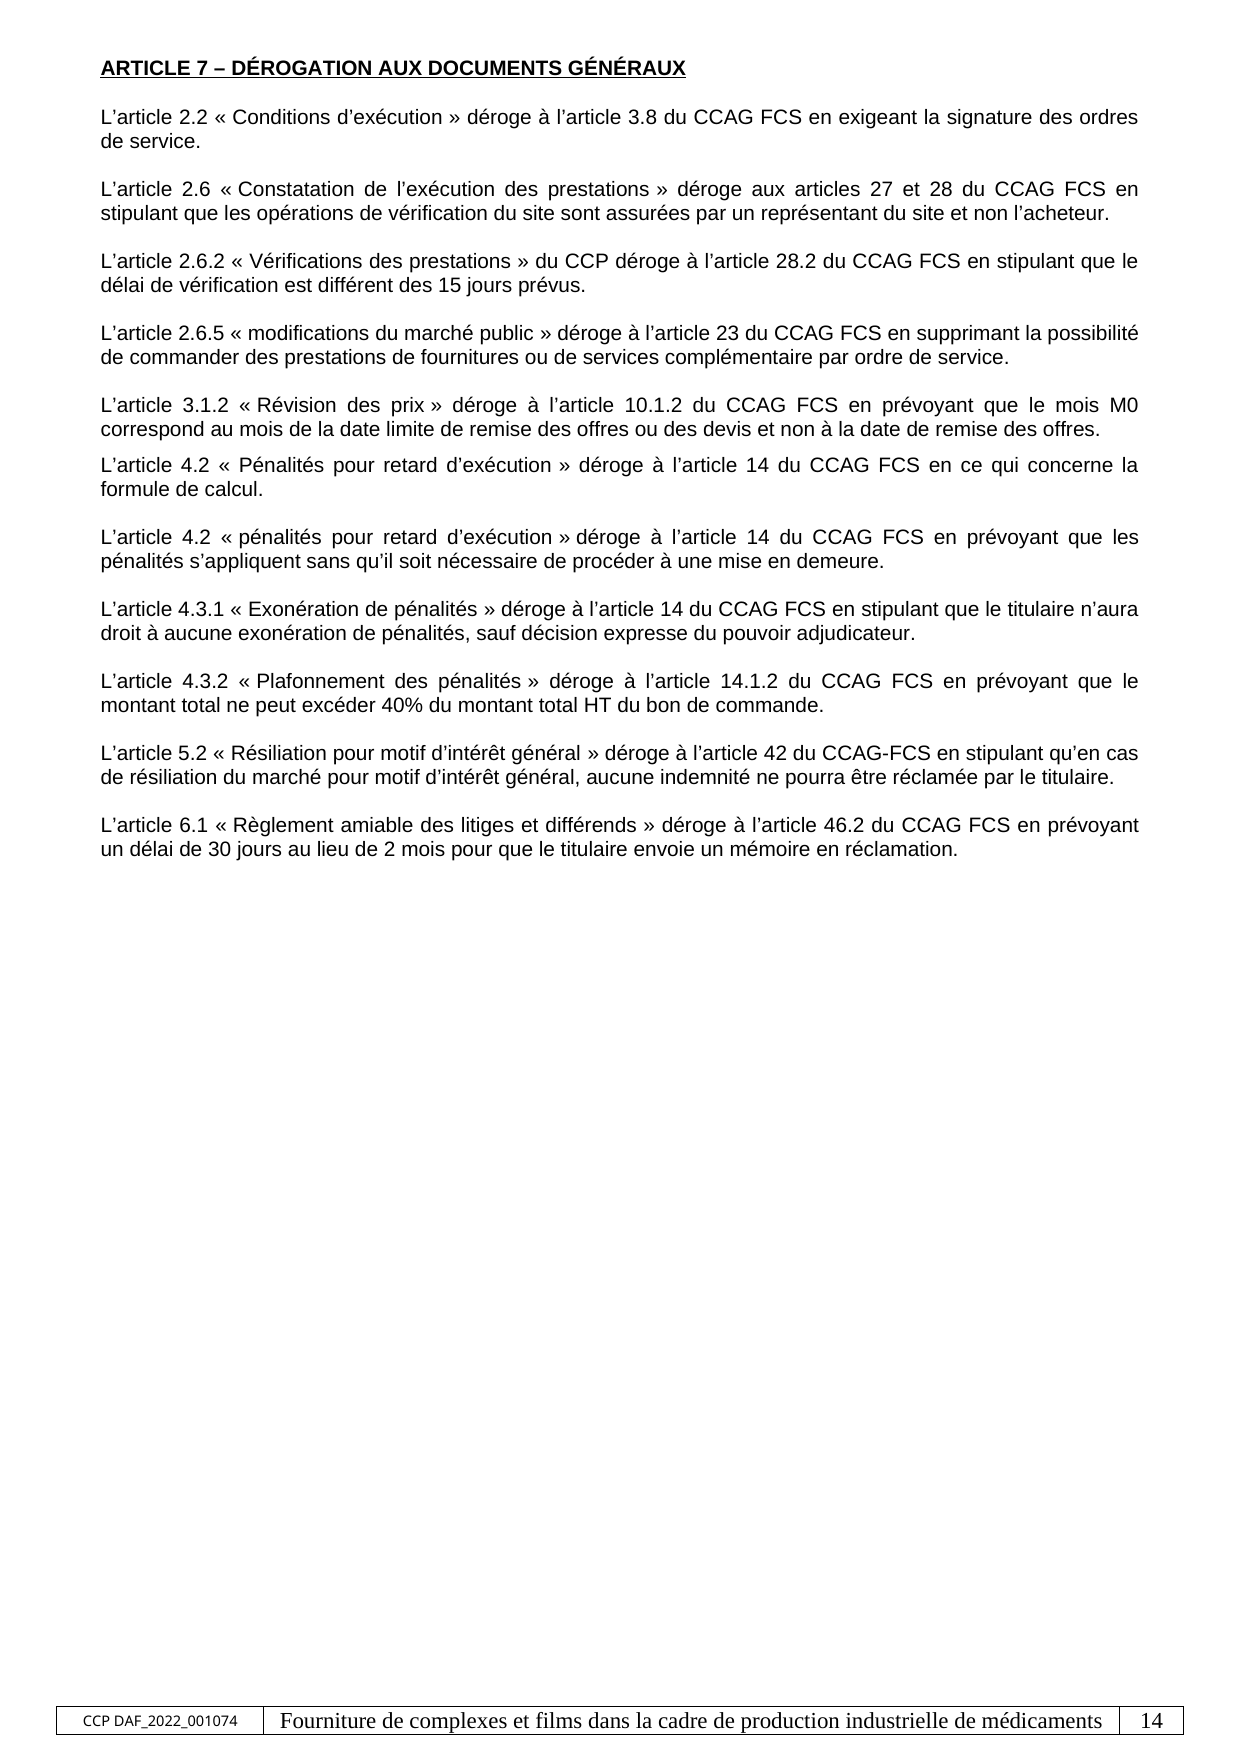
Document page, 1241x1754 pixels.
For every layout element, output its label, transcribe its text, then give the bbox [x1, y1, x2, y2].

text L’article 2.6 « Constatation de l’exécution des prestations » déroge aux articles 27 et 28 du CCAG FCS en stipulant que les opérations de vérification du site sont assurées par un représentant du site et non l’acheteur. [100, 177, 1140, 225]
text L’article 4.3.2 « Plafonnement des pénalités » déroge à l’article 14.1.2 du CCAG FCS en prévoyant que le montant total ne peut excéder 40% du montant total HT du bon de commande. [100, 669, 1140, 717]
text L’article 4.3.1 « Exonération de pénalités » déroge à l’article 14 du CCAG FCS en stipulant que le titulaire n’aura droit à aucune exonération de pénalités, sauf décision expresse du pouvoir adjudicateur. [100, 597, 1140, 645]
text L’article 5.2 « Résiliation pour motif d’intérêt général » déroge à l’article 42 du CCAG-FCS en stipulant qu’en cas de résiliation du marché pour motif d’intérêt général, aucune indemnité ne pourra être réclamée par le titulaire. [100, 741, 1140, 788]
text L’article 2.2 « Conditions d’exécution » déroge à l’article 3.8 du CCAG FCS en exigeant la signature des ordres de service. [100, 105, 1140, 153]
text L’article 6.1 « Règlement amiable des litiges et différends » déroge à l’article 46.2 du CCAG FCS en prévoyant un délai de 30 jours au lieu de 2 mois pour que le titulaire envoie un mémoire en réclamation. [100, 812, 1140, 860]
text L’article 4.2 « pénalités pour retard d’exécution » déroge à l’article 14 du CCAG FCS en prévoyant que les pénalités s’appliquent sans qu’il soit nécessaire de procéder à une mise en demeure. [100, 525, 1140, 573]
text L’article 2.6.2 « Vérifications des prestations » du CCP déroge à l’article 28.2 du CCAG FCS en stipulant que le délai de vérification est différent des 15 jours prévus. [100, 249, 1140, 297]
text L’article 4.2 « Pénalités pour retard d’exécution » déroge à l’article 14 du CCAG FCS en ce qui concerne la formule de calcul. [100, 453, 1140, 501]
text L’article 2.6.5 « modifications du marché public » déroge à l’article 23 du CCAG FCS en supprimant la possibilité de commander des prestations de fournitures ou de services complémentaire par ordre de service. [100, 321, 1140, 369]
subtitle DÉROGATION AUX DOCUMENTS GÉNÉRAUX [100, 56, 1140, 80]
text L’article 3.1.2 « Révision des prix » déroge à l’article 10.1.2 du CCAG FCS en prévoyant que le mois M0 correspond au mois de la date limite de remise des offres ou des devis et non à la date de remise des offres. [100, 393, 1140, 441]
